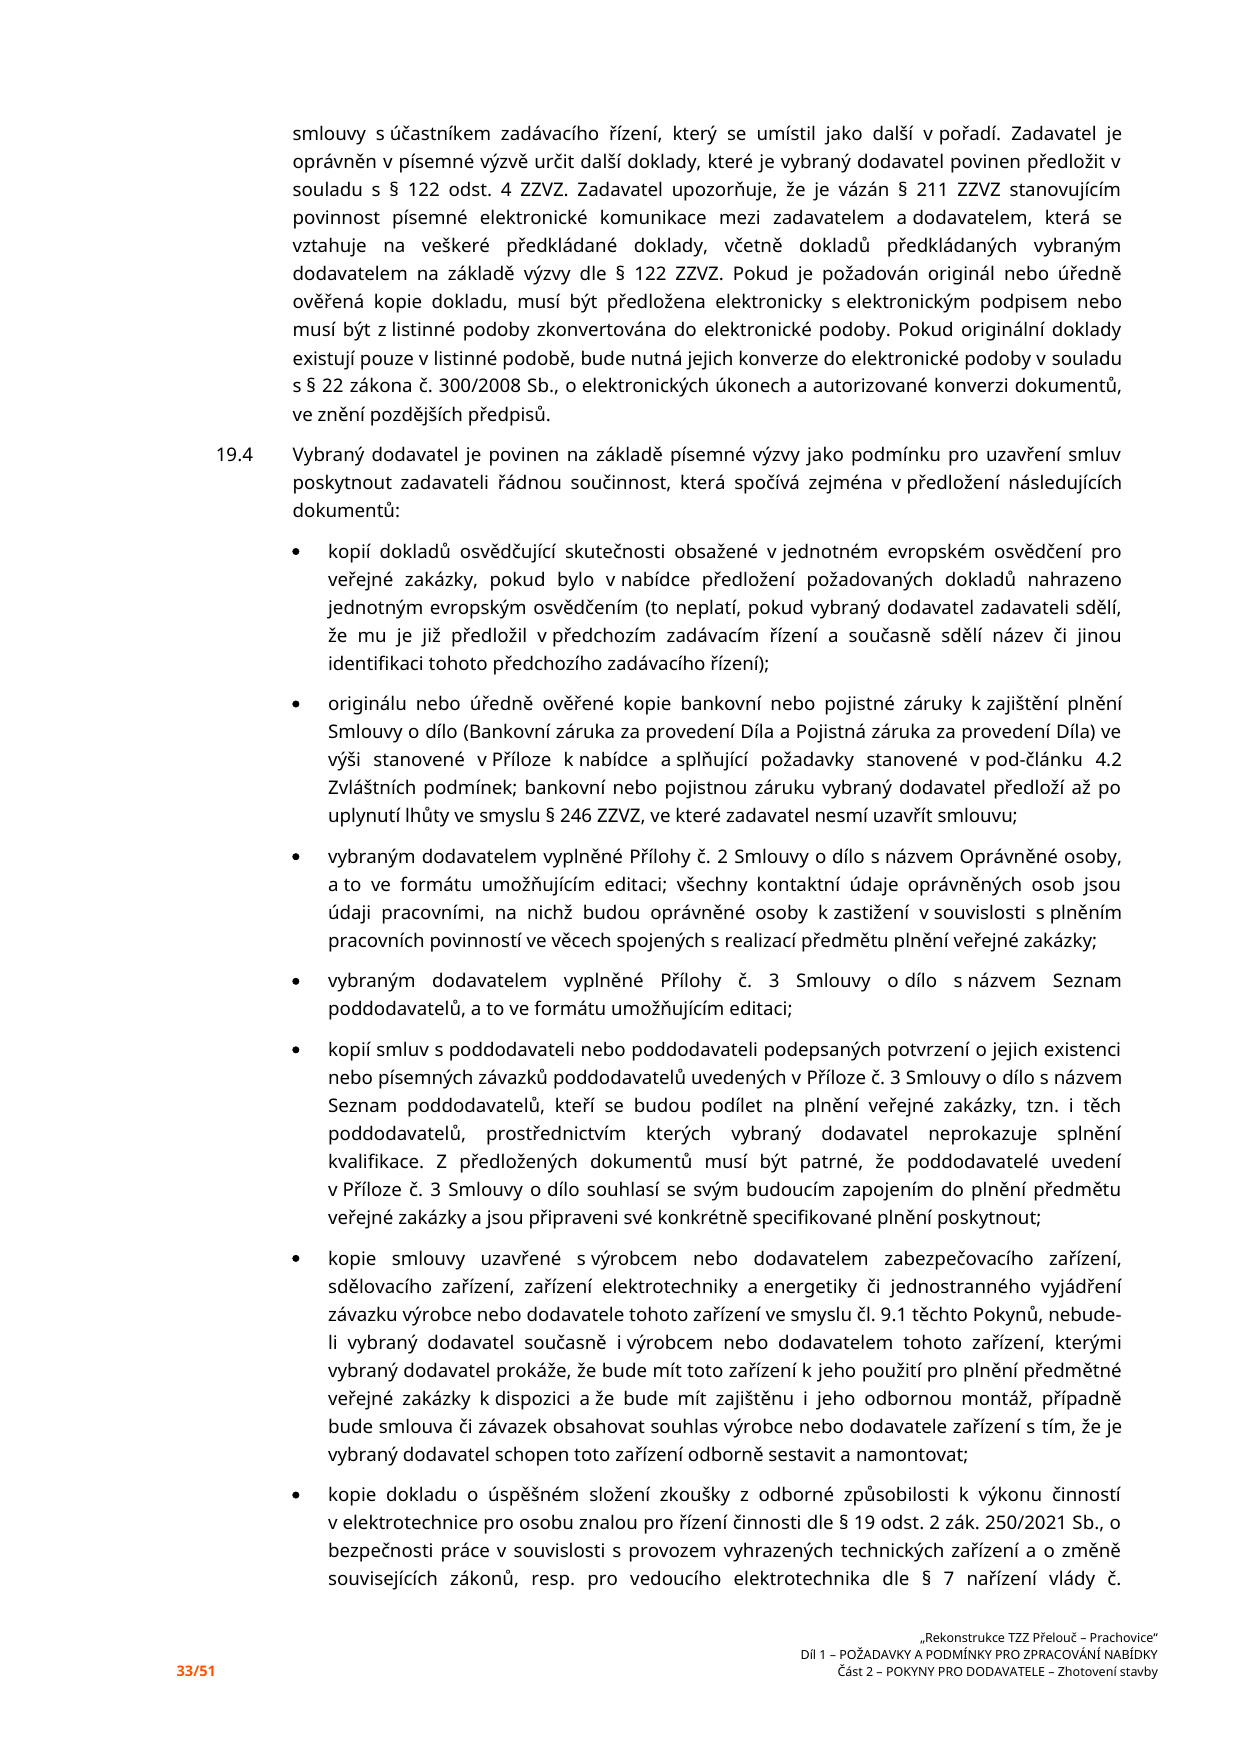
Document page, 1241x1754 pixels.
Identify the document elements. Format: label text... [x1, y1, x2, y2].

text Vybraný dodavatel je povinen na základě písemné výzvy jako podmínku pro uzavření smluv poskytnout zadavateli řádnou součinnost, která spočívá zejména v předložení následujících dokumentů: [216, 441, 1122, 523]
text originálu nebo úředně ověřené kopie bankovní nebo pojistné záruky k zajištění plnění Smlouvy o dílo (Bankovní záruka za provedení Díla a Pojistná záruka za provedení Díla) ve výši stanovené v Příloze k nabídce a splňující požadavky stanovené v pod-článku 4.2 Zvláštních podmínek; bankovní nebo pojistnou záruku vybraný dodavatel předloží až po uplynutí lhůty ve smyslu § 246 ZZVZ, ve které zadavatel nesmí uzavřít smlouvu; [292, 691, 1122, 828]
text vybraným dodavatelem vyplněné Přílohy č. 2 Smlouvy o dílo s názvem Oprávněné osoby, a to ve formátu umožňujícím editaci; všechny kontaktní údaje oprávněných osob jsou údaji pracovními, na nichž budou oprávněné osoby k zastižení v souvislosti s plněním pracovních povinností ve věcech spojených s realizací předmětu plnění veřejné zakázky; [292, 843, 1122, 953]
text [292, 1482, 1122, 1591]
text kopií smluv s poddodavateli nebo poddodavateli podepsaných potvrzení o jejich existenci nebo písemných závazků poddodavatelů uvedených v Příloze č. 3 Smlouvy o dílo s názvem Seznam poddodavatelů, kteří se budou podílet na plnění veřejné zakázky, tzn. i těch poddodavatelů, prostřednictvím kterých vybraný dodavatel neprokazuje splnění kvalifikace. Z předložených dokumentů musí být patrné, že poddodavatelé uvedení v Příloze č. 3 Smlouvy o dílo souhlasí se svým budoucím zapojením do plnění předmětu veřejné zakázky a jsou připraveni své konkrétně specifikované plnění poskytnout; [292, 1036, 1122, 1230]
text kopií dokladů osvědčující skutečnosti obsažené v jednotném evropském osvědčení pro veřejné zakázky, pokud bylo v nabídce předložení požadovaných dokladů nahrazeno jednotným evropským osvědčením (to neplatí, pokud vybraný dodavatel zadavateli sdělí, že mu je již předložil v předchozím zadávacím řízení a současně sdělí název či jinou identifikaci tohoto předchozího zadávacího řízení); [292, 538, 1122, 676]
text vybraným dodavatelem vyplněné Přílohy č. 3 Smlouvy o dílo s názvem Seznam poddodavatelů, a to ve formátu umožňujícím editaci; [292, 968, 1122, 1021]
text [216, 121, 1122, 426]
text kopie smlouvy uzavřené s výrobcem nebo dodavatelem zabezpečovacího zařízení, sdělovacího zařízení, zařízení elektrotechniky a energetiky či jednostranného vyjádření závazku výrobce nebo dodavatele tohoto zařízení ve smyslu čl. 9.1 těchto Pokynů, nebude-li vybraný dodavatel současně i výrobcem nebo dodavatelem tohoto zařízení, kterými vybraný dodavatel prokáže, že bude mít toto zařízení k jeho použití pro plnění předmětné veřejné zakázky k dispozici a že bude mít zajištěnu i jeho odbornou montáž, případně bude smlouva či závazek obsahovat souhlas výrobce nebo dodavatele zařízení s tím, že je vybraný dodavatel schopen toto zařízení odborně sestavit a namontovat; [292, 1245, 1122, 1467]
